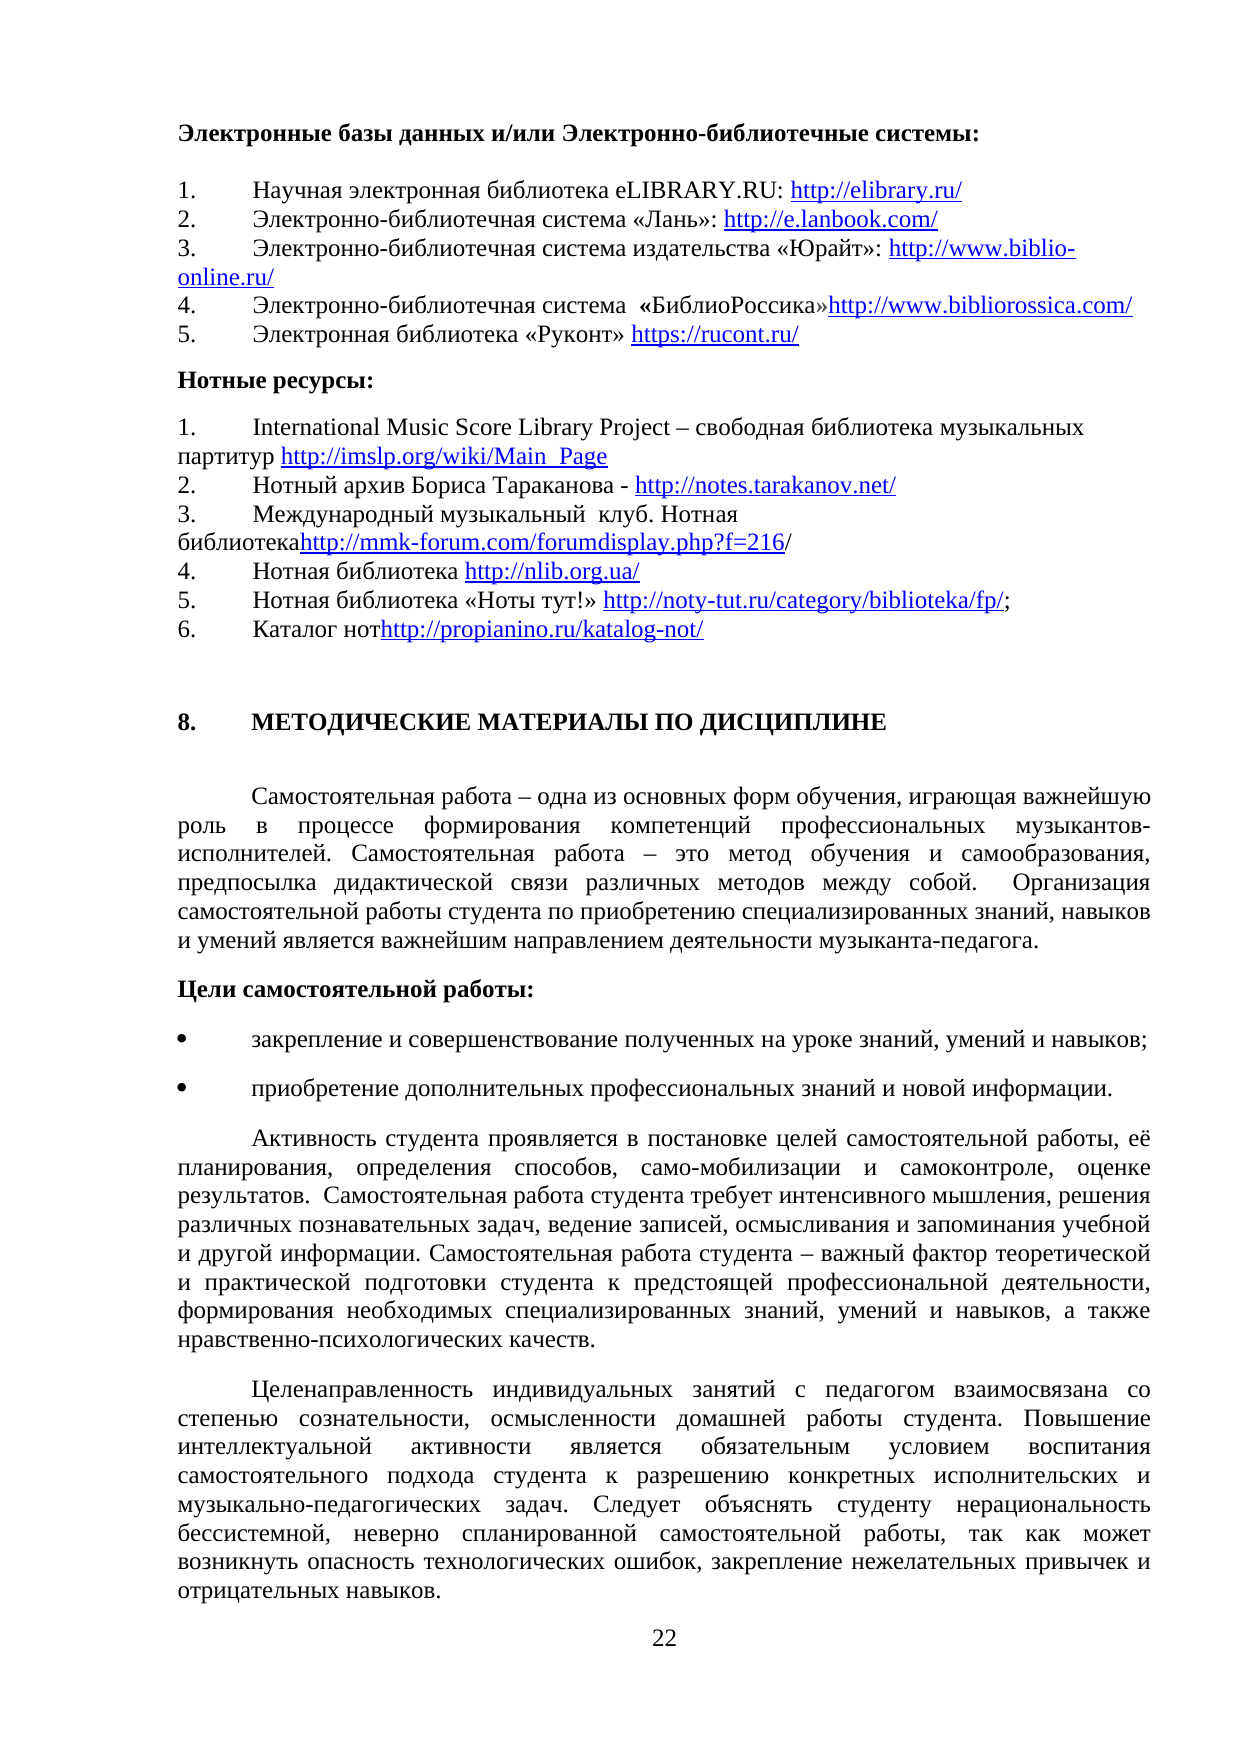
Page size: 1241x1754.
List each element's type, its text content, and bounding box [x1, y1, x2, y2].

list Электронно-библиотечная система «БиблиоРоссика»http://www.bibliorossica.com/ [177, 291, 1152, 319]
text Активность студента проявляется в постановке целей самостоятельной работы, её планирования, определения способов, само-мобилизации и самоконтроле, оценке результатов. Самостоятельная работа студента требует интенсивного мышления, решения различных познавательных задач, ведение записей, осмысливания и запоминания учебной и другой информации. Самостоятельная работа студента – важный фактор теоретической и практической подготовки студента к предстоящей профессиональной деятельности, формирования необходимых специализированных знаний, умений и навыков, а также нравственно-психологических качеств. [177, 1123, 1152, 1353]
text Самостоятельная работа – одна из основных форм обучения, играющая важнейшую роль в процессе формирования компетенций профессиональных музыкантов-исполнителей. Самостоятельная работа – это метод обучения и самообразования, предпосылка дидактической связи различных методов между собой. Организация самостоятельной работы студента по приобретению специализированных знаний, навыков и умений является важнейшим направлением деятельности музыканта-педагога. [177, 781, 1152, 953]
subtitle МЕТОДИЧЕСКИЕ МАТЕРИАЛЫ ПО ДИСЦИПЛИНЕ [177, 707, 1152, 736]
list закрепление и совершенствование полученных на уроке знаний, умений и навыков; [177, 1024, 1152, 1053]
list International Music Score Library Project – свободная библиотека музыкальных партитур http://imslp.org/wiki/Main_Page [177, 412, 1152, 470]
text Целенаправленность индивидуальных занятий с педагогом взаимосвязана со степенью сознательности, осмысленности домашней работы студента. Повышение интеллектуальной активности является обязательным условием воспитания самостоятельного подхода студента к разрешению конкретных исполнительских и музыкально-педагогических задач. Следует объяснять студенту нерациональность бессистемной, неверно спланированной самостоятельной работы, так как может возникнуть опасность технологических ошибок, закрепление нежелательных привычек и отрицательных навыков. [177, 1374, 1152, 1604]
list Каталог нотhttp://propianino.ru/katalog-not/ [177, 614, 1152, 642]
list Нотный архив Бориса Тараканова - http://notes.tarakanov.net/ [177, 470, 1152, 499]
list Электронно-библиотечная система «Лань»: http://e.lanbook.com/ [177, 204, 1152, 233]
list приобретение дополнительных профессиональных знаний и новой информации. [177, 1073, 1152, 1102]
list Нотная библиотека http://nlib.org.ua/ [177, 556, 1152, 585]
list Электронно-библиотечная система издательства «Юрайт»: http://www.biblio-online.ru/ [177, 233, 1152, 291]
list Электронная библиотека «Руконт» https://rucont.ru/ [177, 319, 1152, 348]
text Электронные базы данных и/или Электронно-библиотечные системы: [177, 118, 1152, 147]
list Нотная библиотека «Ноты тут!» http://noty-tut.ru/category/biblioteka/fp/; [177, 585, 1152, 614]
text Цели самостоятельной работы: [177, 974, 1152, 1003]
list Научная электронная библиотека eLIBRARY.RU: http://elibrary.ru/ [177, 176, 1152, 204]
text Нотные ресурсы: [177, 365, 1152, 393]
list Международный музыкальный клуб. Нотная библиотекаhttp://mmk-forum.com/forumdisplay.php?f=216/ [177, 499, 1152, 556]
